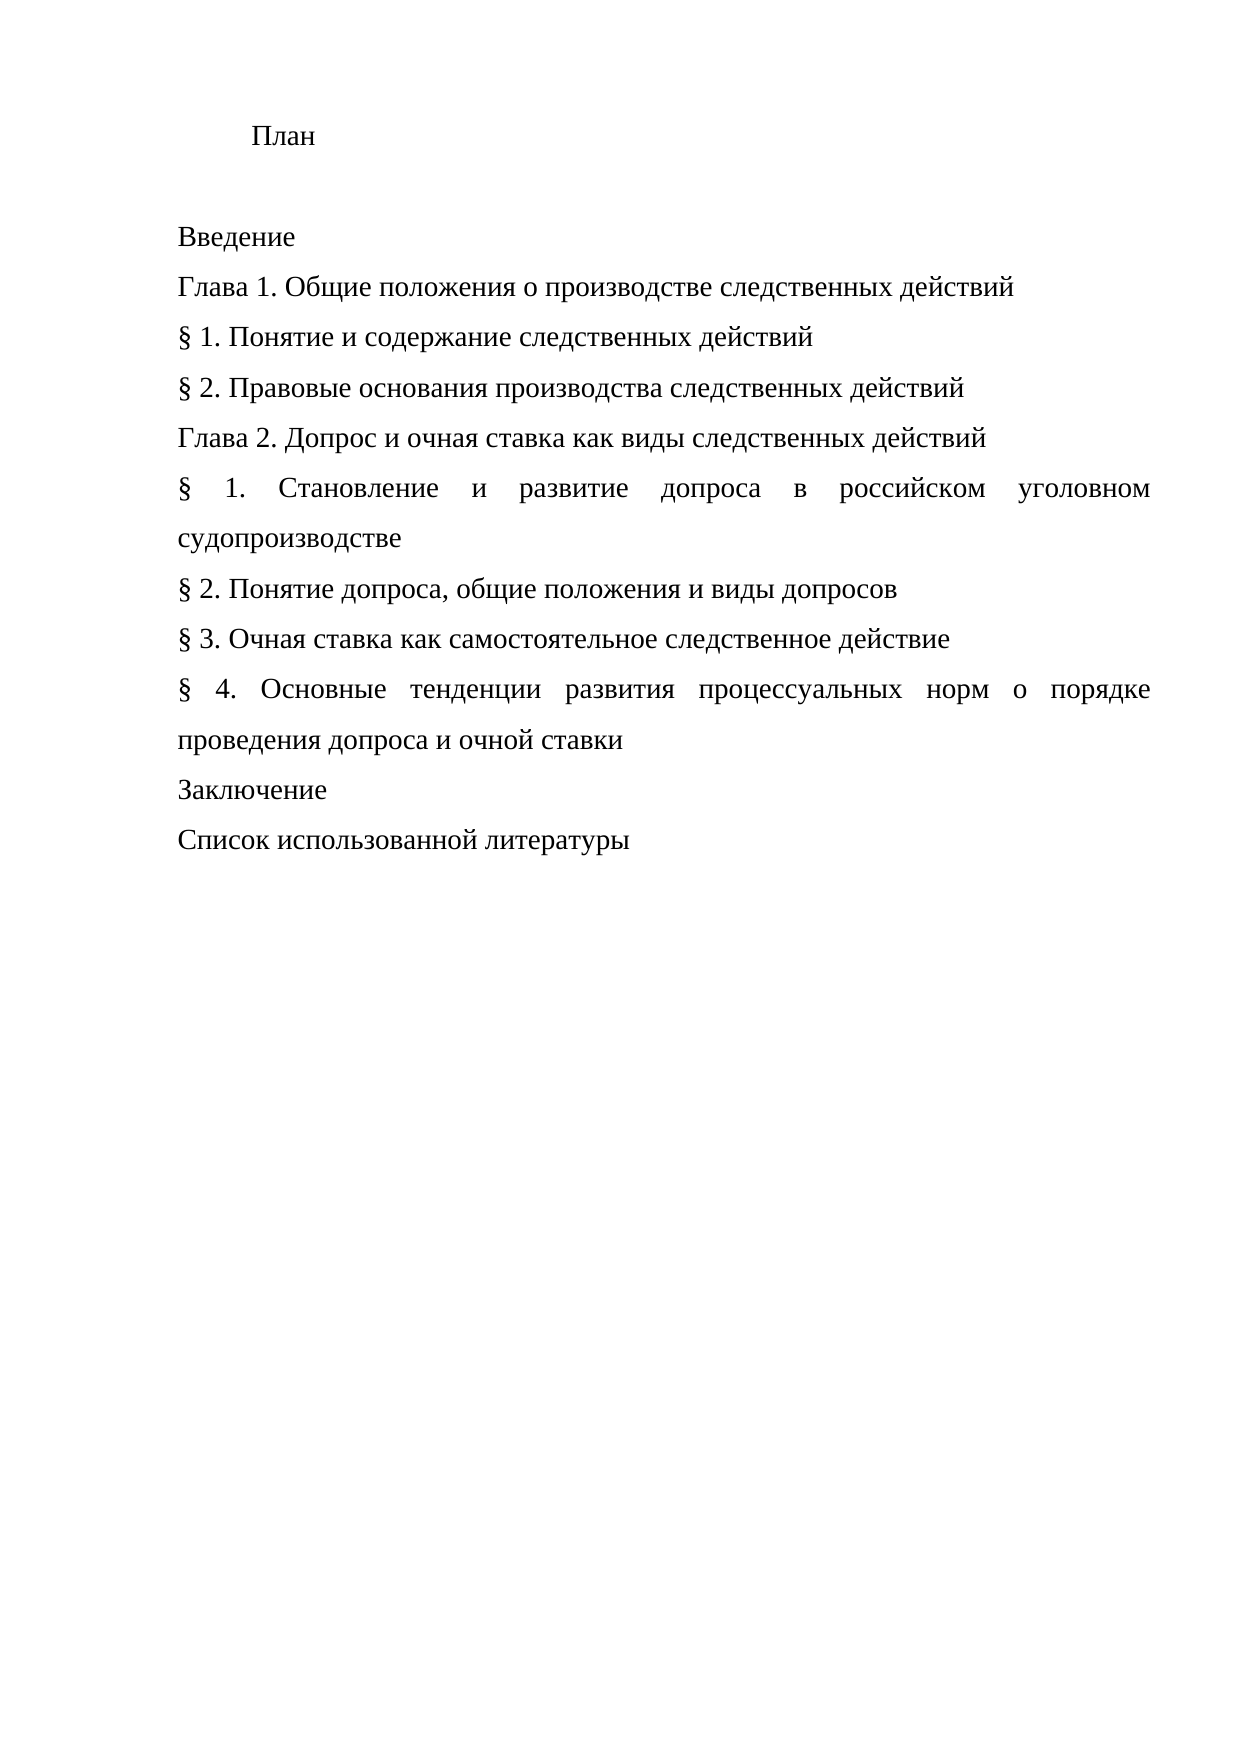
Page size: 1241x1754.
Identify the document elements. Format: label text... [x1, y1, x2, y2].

text § 2. Понятие допроса, общие положения и виды допросов [177, 571, 1152, 604]
text § 1. Понятие и содержание следственных действий [177, 319, 1152, 353]
text Заключение [177, 772, 1152, 806]
text Список использованной литературы [177, 822, 1152, 856]
text § 2. Правовые основания производства следственных действий [177, 370, 1152, 403]
text План [177, 118, 1152, 152]
text Глава 2. Допрос и очная ставка как виды следственных действий [177, 420, 1152, 453]
text § 4. Основные тенденции развития процессуальных норм о порядке проведения допроса и очной ставки [177, 672, 1152, 755]
text Глава 1. Общие положения о производстве следственных действий [177, 269, 1152, 303]
text § 1. Становление и развитие допроса в российском уголовном судопроизводстве [177, 470, 1152, 554]
text § 3. Очная ставка как самостоятельное следственное действие [177, 621, 1152, 655]
text Введение [177, 219, 1152, 252]
